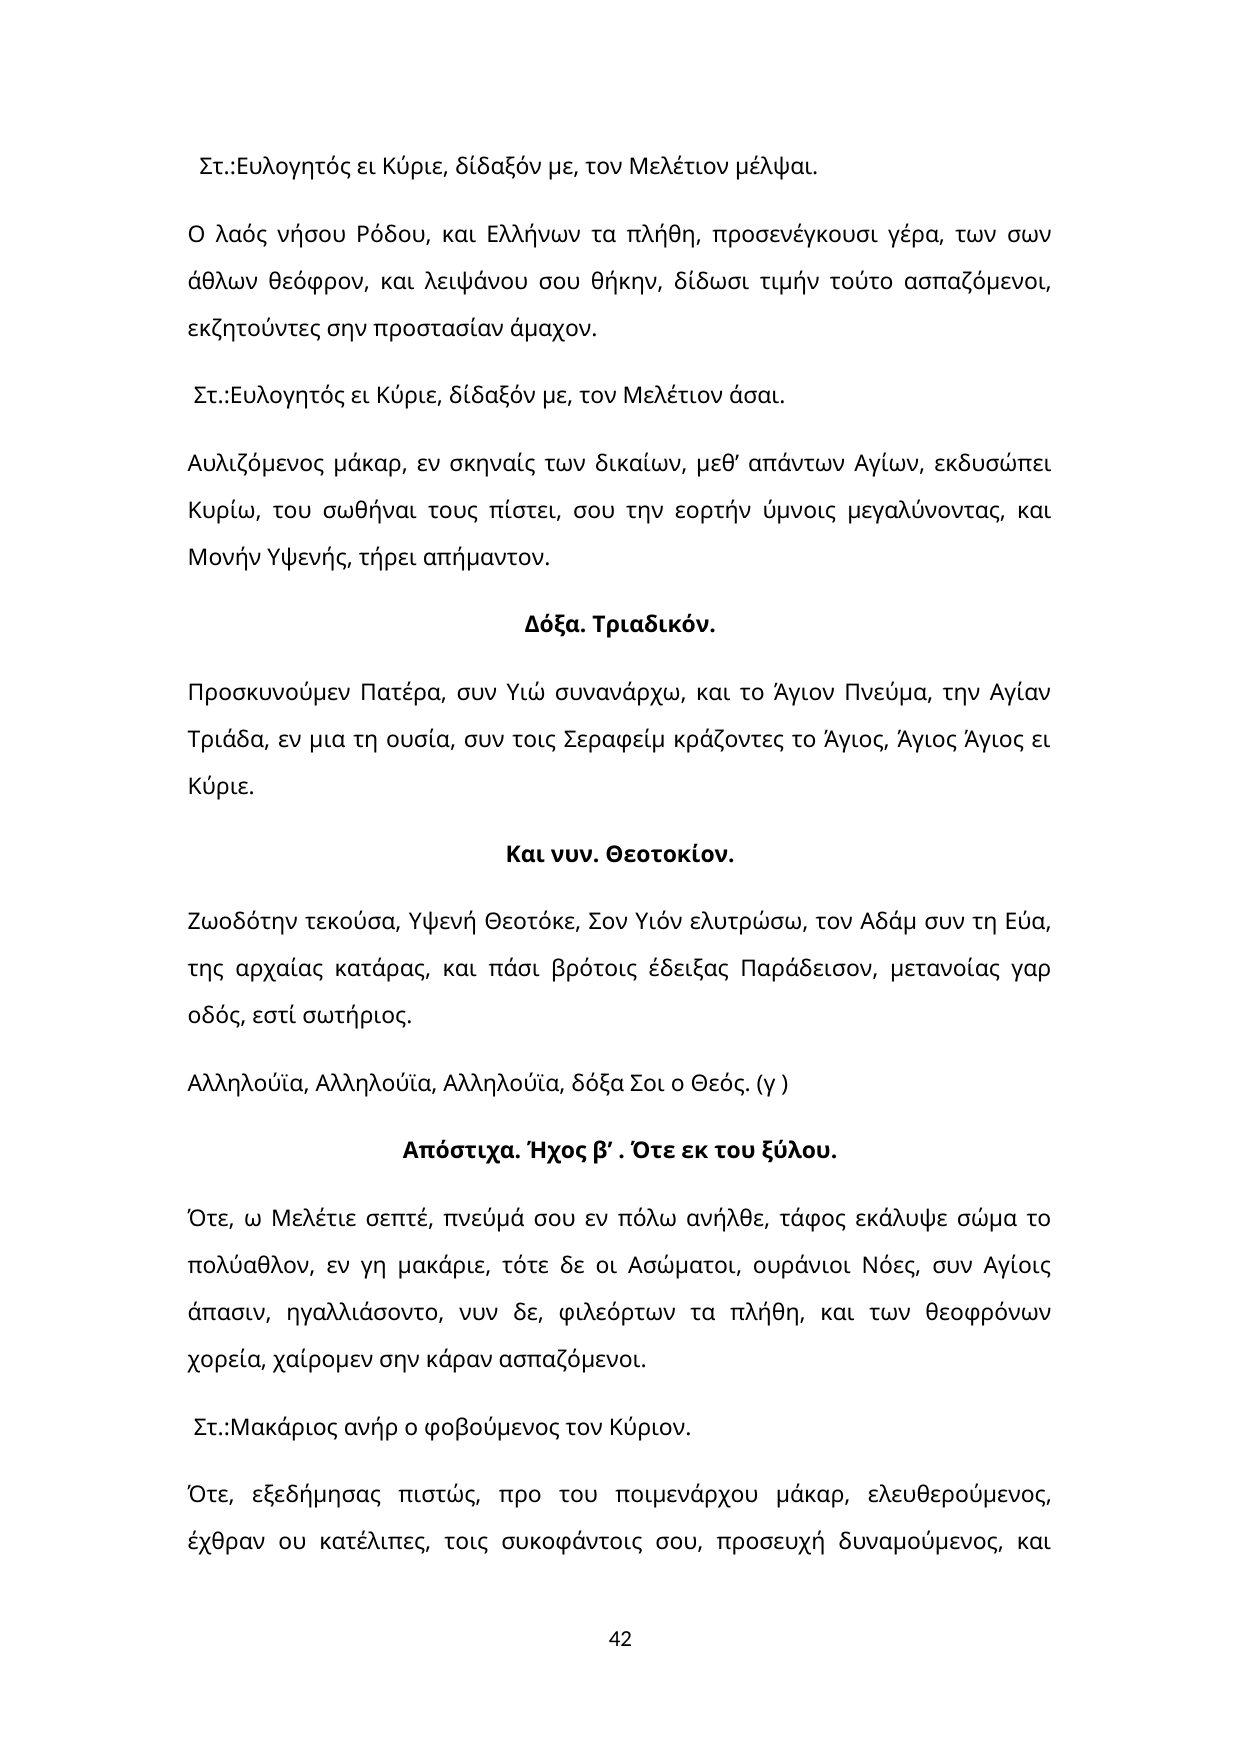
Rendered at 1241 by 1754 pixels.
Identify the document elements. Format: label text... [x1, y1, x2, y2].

text Ότε, ω Μελέτιε σεπτέ, πνεύμά σου εν πόλω ανήλθε, τάφος εκάλυψε σώμα το πολύαθλον, εν γη μακάριε, τότε δε οι Ασώματοι, ουράνιοι Νόες, συν Αγίοις άπασιν, ηγαλλιάσοντο, νυν δε, φιλεόρτων τα πλήθη, και των θεοφρόνων χορεία, χαίρομεν σην κάραν ασπαζόμενοι. [187, 1202, 1053, 1374]
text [187, 1478, 1053, 1556]
text Στ.:Ευλογητός ει Κύριε, δίδαξόν με, τον Μελέτιον μέλψαι. [187, 150, 1053, 181]
text Απόστιχα. Ήχος β’ . Ότε εκ του ξύλου. [187, 1134, 1053, 1166]
text Προσκυνούμεν Πατέρα, συν Υιώ συνανάρχω, και το Άγιον Πνεύμα, την Αγίαν Τριάδα, εν μια τη ουσία, συν τοις Σεραφείμ κράζοντες το Άγιος, Άγιος Άγιος ει Κύριε. [187, 676, 1053, 801]
text Στ.:Ευλογητός ει Κύριε, δίδαξόν με, τον Μελέτιον άσαι. [187, 379, 1053, 410]
text Αλληλούϊα, Αλληλούϊα, Αλληλούϊα, δόξα Σοι ο Θεός. (γ ) [187, 1067, 1053, 1098]
text Αυλιζόμενος μάκαρ, εν σκηναίς των δικαίων, μεθ’ απάντων Αγίων, εκδυσώπει Κυρίω, του σωθήναι τους πίστει, σου την εορτήν ύμνοις μεγαλύνοντας, και Μονήν Υψενής, τήρει απήμαντον. [187, 447, 1053, 572]
text Και νυν. Θεοτοκίον. [187, 837, 1053, 869]
text Στ.:Μακάριος ανήρ ο φοβούμενος τον Κύριον. [187, 1410, 1053, 1442]
text Ο λαός νήσου Ρόδου, και Ελλήνων τα πλήθη, προσενέγκουσι γέρα, των σων άθλων θεόφρον, και λειψάνου σου θήκην, δίδωσι τιμήν τούτο ασπαζόμενοι, εκζητούντες σην προστασίαν άμαχον. [187, 218, 1053, 343]
text Ζωοδότην τεκούσα, Υψενή Θεοτόκε, Σον Υιόν ελυτρώσω, τον Αδάμ συν τη Εύα, της αρχαίας κατάρας, και πάσι βρότοις έδειξας Παράδεισον, μετανοίας γαρ οδός, εστί σωτήριος. [187, 905, 1053, 1030]
text Δόξα. Τριαδικόν. [187, 608, 1053, 639]
